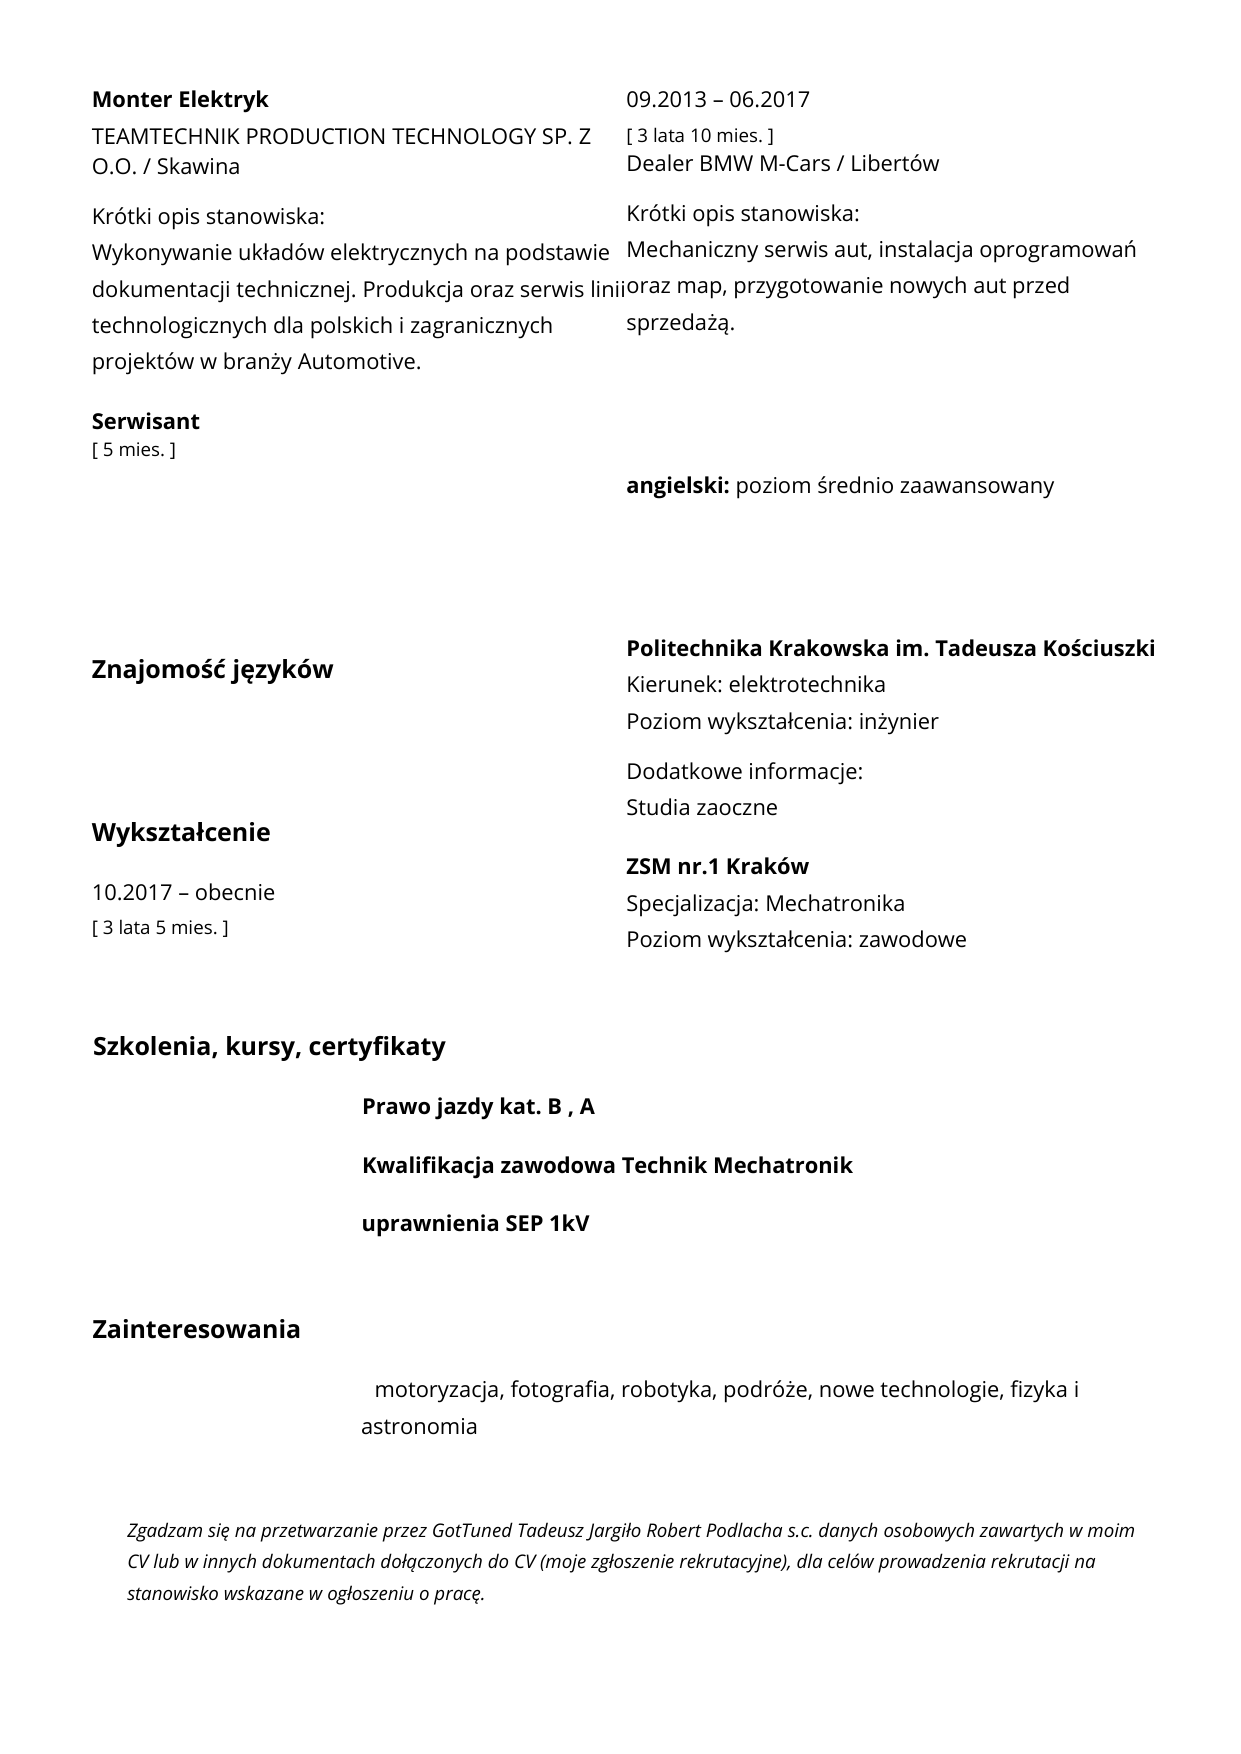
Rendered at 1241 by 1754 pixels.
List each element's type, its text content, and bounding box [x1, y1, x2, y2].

text Szkolenia, kursy, certyfikaty [93, 1029, 1161, 1063]
text [ 3 lata 10 mies. ] [626, 122, 1161, 147]
text Specjalizacja: Mechatronika [626, 887, 1161, 917]
text Mechaniczny serwis aut, instalacja oprogramowań oraz map, przygotowanie nowych aut przed sprzedażą. [626, 234, 1161, 336]
text Serwisant [92, 406, 626, 436]
text TEAMTECHNIK PRODUCTION TECHNOLOGY SP. Z O.O. / Skawina [92, 121, 626, 181]
text Poziom wykształcenia: inżynier [626, 706, 1161, 735]
text [ 3 lata 5 mies. ] [92, 915, 626, 940]
text Dealer BMW M-Cars / Libertów [626, 147, 1161, 177]
text Politechnika Krakowska im. Tadeusza Kościuszki [626, 632, 1161, 662]
text 09.2013 – 06.2017 [626, 84, 1161, 114]
text Zainteresowania [92, 1312, 1161, 1346]
text 10.2017 – obecnie [92, 877, 626, 907]
text motoryzacja, fotografia, robotyka, podróże, nowe technologie, fizyka i [92, 1374, 1080, 1404]
text uprawnienia SEP 1kV [361, 1208, 1161, 1238]
text Studia zaoczne [626, 792, 1161, 822]
text Monter Elektryk [92, 84, 626, 114]
text Zgadzam się na przetwarzanie przez GotTuned Tadeusz Jargiło Robert Podlacha s.c. danych osobowych zawartych w moim CV lub w innych dokumentach dołączonych do CV (moje zgłoszenie rekrutacyjne), dla celów prowadzenia rekrutacji na stanowisko wskazane w ogłoszeniu o pracę. [127, 1517, 1159, 1606]
text Kierunek: elektrotechnika [626, 669, 1161, 699]
text Wykształcenie [92, 815, 626, 849]
text angielski: poziom średnio zaawansowany [626, 470, 1161, 500]
text ZSM nr.1 Kraków [626, 851, 1161, 881]
text Poziom wykształcenia: zawodowe [626, 924, 1161, 954]
text astronomia [361, 1411, 1161, 1440]
text Krótki opis stanowiska: [92, 201, 626, 231]
text Kwalifikacja zawodowa Technik Mechatronik [362, 1149, 1161, 1179]
text Wykonywanie układów elektrycznych na podstawie dokumentacji technicznej. Produkcja oraz serwis linii technologicznych dla polskich i zagranicznych projektów w branży Automotive. [92, 237, 626, 376]
text Prawo jazdy kat. B , A [362, 1091, 1161, 1121]
text Dodatkowe informacje: [626, 756, 1161, 786]
text [ 5 mies. ] [92, 437, 626, 462]
text Krótki opis stanowiska: [626, 197, 1161, 227]
text Znajomość języków [92, 652, 626, 686]
